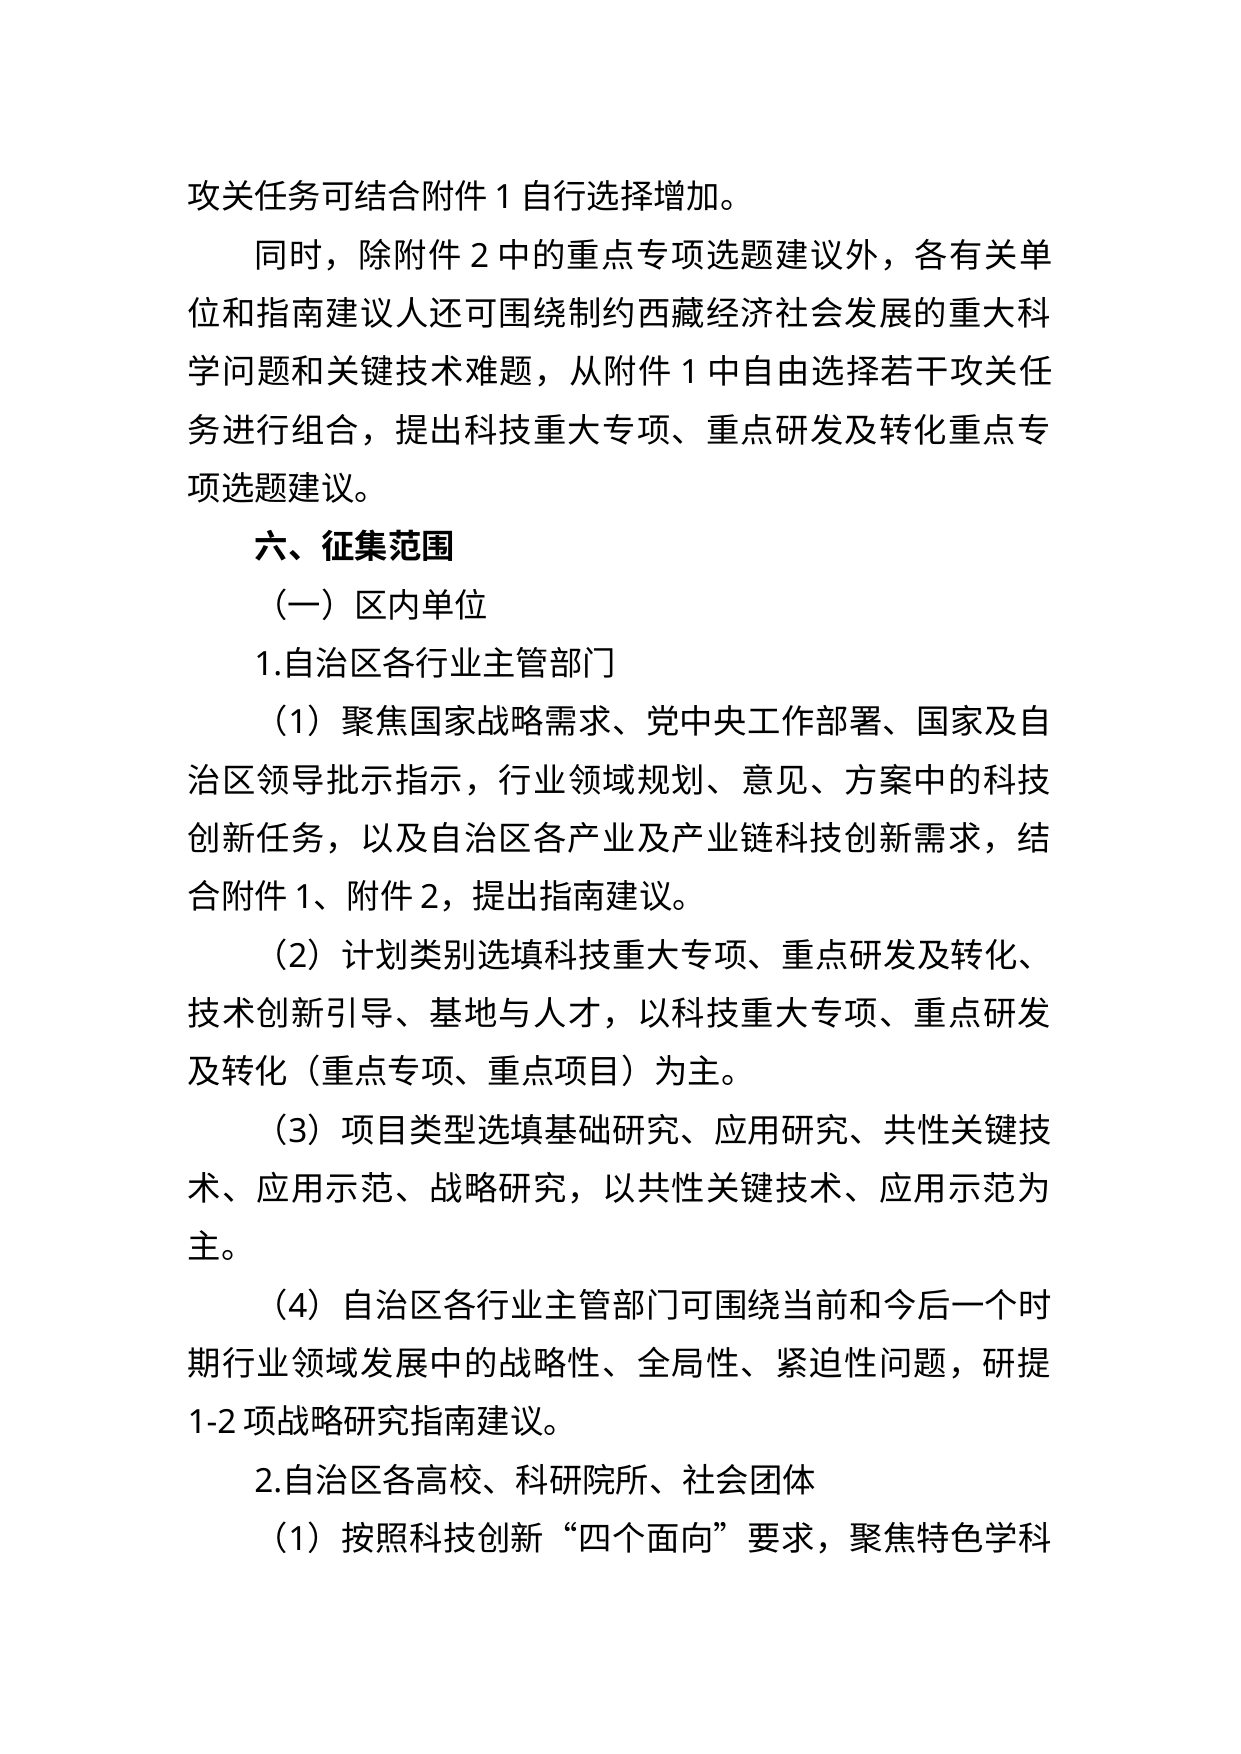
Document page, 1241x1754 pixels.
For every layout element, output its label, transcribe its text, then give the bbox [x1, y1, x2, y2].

text （4）自治区各行业主管部门可围绕当前和今后一个时期行业领域发展中的战略性、全局性、紧迫性问题，研提1-2项战略研究指南建议。 [187, 1270, 1053, 1445]
text 2.自治区各高校、科研院所、社会团体 [187, 1445, 1053, 1504]
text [187, 1504, 1053, 1562]
text （1）聚焦国家战略需求、党中央工作部署、国家及自治区领导批示指示，行业领域规划、意见、方案中的科技创新任务，以及自治区各产业及产业链科技创新需求，结合附件1、附件2，提出指南建议。 [187, 687, 1053, 920]
text （2）计划类别选填科技重大专项、重点研发及转化、技术创新引导、基地与人才，以科技重大专项、重点研发及转化（重点专项、重点项目）为主。 [187, 920, 1053, 1095]
text 六、征集范围 [187, 512, 1053, 570]
text （3）项目类型选填基础研究、应用研究、共性关键技术、应用示范、战略研究，以共性关键技术、应用示范为主。 [187, 1095, 1053, 1270]
text （一）区内单位 [187, 570, 1053, 629]
text 1.自治区各行业主管部门 [187, 629, 1053, 687]
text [187, 162, 1053, 220]
text 同时，除附件2中的重点专项选题建议外，各有关单位和指南建议人还可围绕制约西藏经济社会发展的重大科学问题和关键技术难题，从附件1中自由选择若干攻关任务进行组合，提出科技重大专项、重点研发及转化重点专项选题建议。 [187, 220, 1053, 512]
